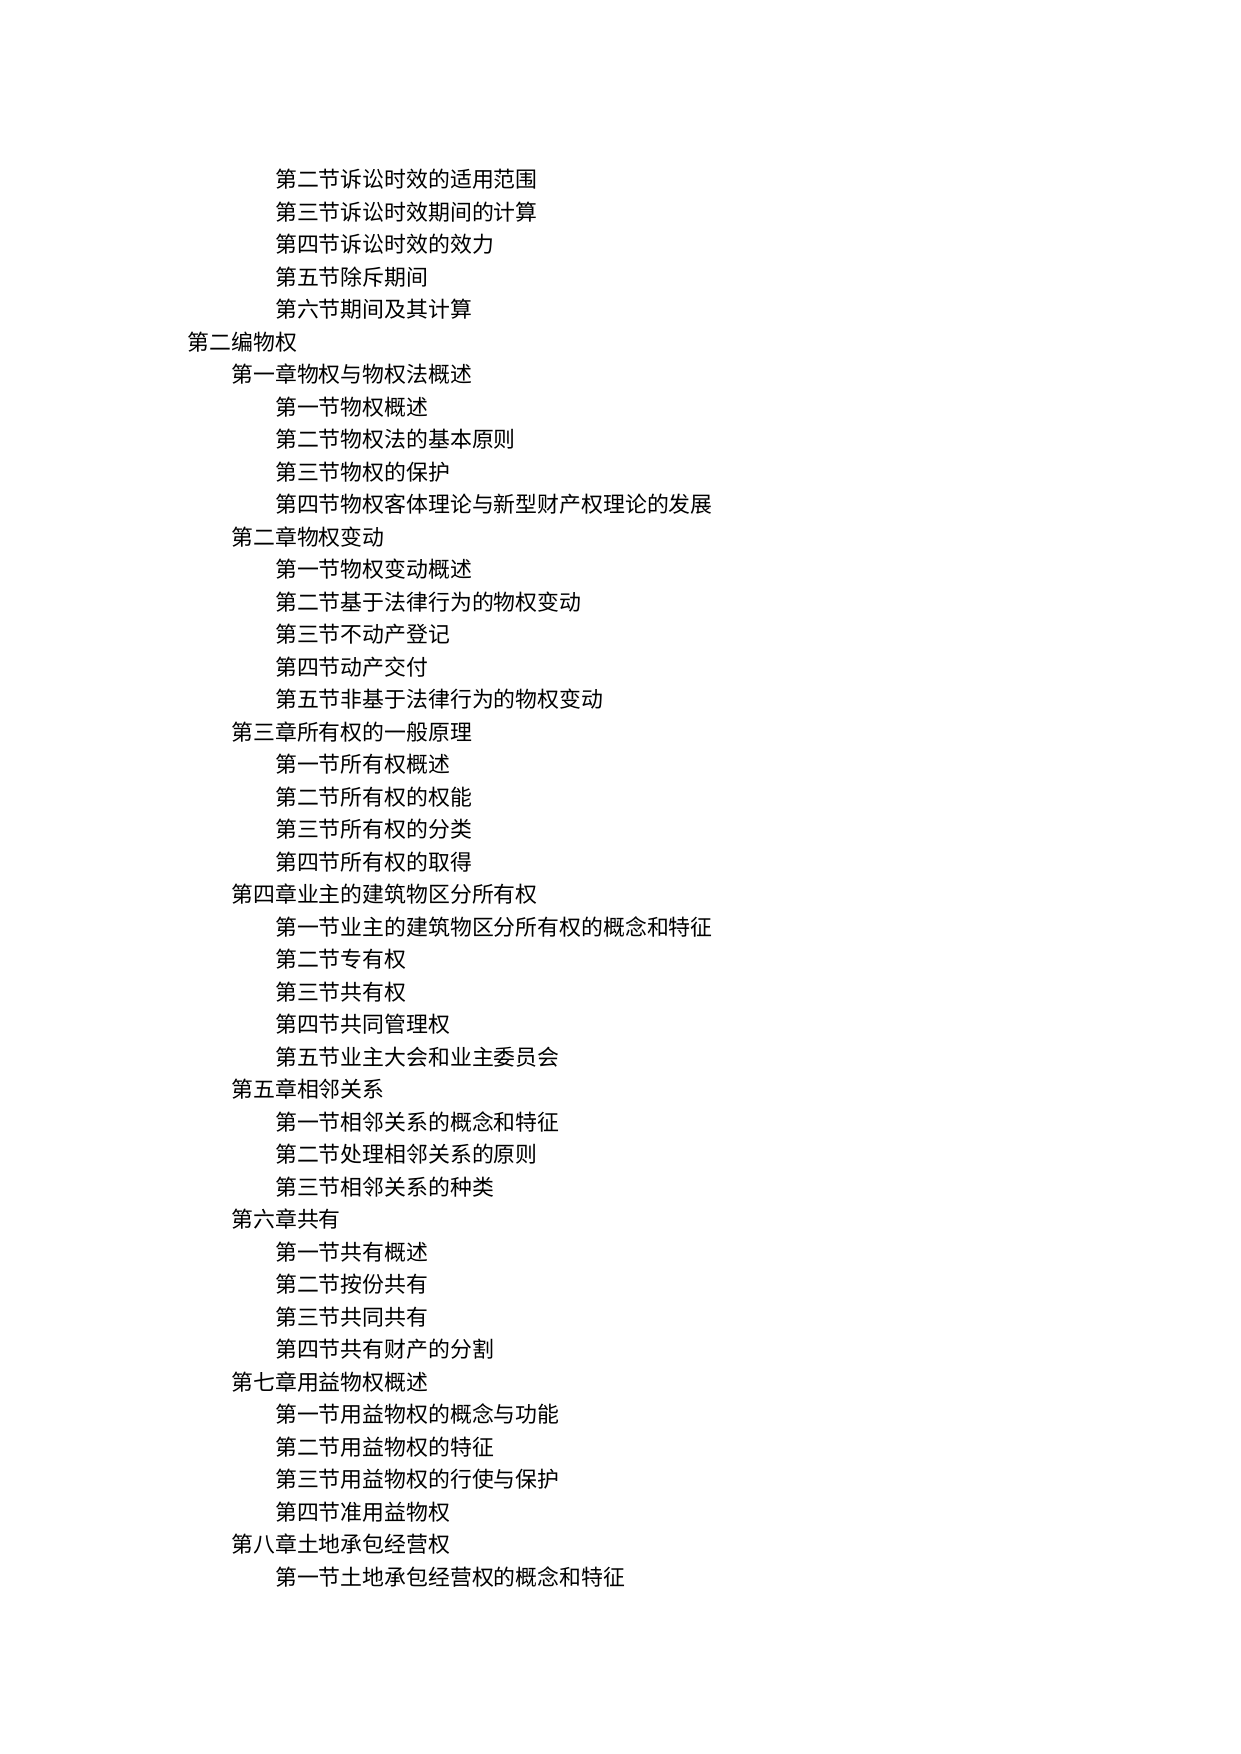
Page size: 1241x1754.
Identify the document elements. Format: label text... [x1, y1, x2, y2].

text 第一节物权变动概述 [275, 552, 1053, 584]
text 第一节土地承包经营权的概念和特征 [275, 1559, 1053, 1592]
text 第三节共同共有 [275, 1299, 1053, 1332]
text 第二编物权 [187, 324, 1053, 357]
text 第二节诉讼时效的适用范围 [275, 162, 1053, 194]
text 第四节物权客体理论与新型财产权理论的发展 [275, 487, 1053, 519]
text 第四节准用益物权 [275, 1494, 1053, 1527]
text 第五章相邻关系 [231, 1072, 1053, 1104]
text 第六章共有 [231, 1202, 1053, 1234]
text 第一节共有概述 [275, 1234, 1053, 1267]
text 第三节不动产登记 [275, 617, 1053, 649]
text 第一章物权与物权法概述 [231, 357, 1053, 389]
text 第二节物权法的基本原则 [275, 422, 1053, 454]
text 第一节业主的建筑物区分所有权的概念和特征 [275, 909, 1053, 942]
text 第四章业主的建筑物区分所有权 [231, 877, 1053, 909]
text 第二节所有权的权能 [275, 779, 1053, 812]
text 第四节共有财产的分割 [275, 1332, 1053, 1364]
text 第一节物权概述 [275, 389, 1053, 422]
text 第三节物权的保护 [275, 454, 1053, 487]
text 第二节处理相邻关系的原则 [275, 1137, 1053, 1169]
text 第三章所有权的一般原理 [231, 714, 1053, 747]
text 第六节期间及其计算 [275, 292, 1053, 324]
text 第三节所有权的分类 [275, 812, 1053, 844]
text 第七章用益物权概述 [231, 1364, 1053, 1397]
text 第一节相邻关系的概念和特征 [275, 1104, 1053, 1137]
text 第三节相邻关系的种类 [275, 1169, 1053, 1202]
text 第四节共同管理权 [275, 1007, 1053, 1039]
text 第三节共有权 [275, 974, 1053, 1007]
text 第二节专有权 [275, 942, 1053, 974]
text 第一节用益物权的概念与功能 [275, 1397, 1053, 1429]
text 第四节所有权的取得 [275, 844, 1053, 877]
text 第二节用益物权的特征 [275, 1429, 1053, 1462]
text 第四节诉讼时效的效力 [275, 227, 1053, 259]
text 第五节业主大会和业主委员会 [275, 1039, 1053, 1072]
text 第八章土地承包经营权 [231, 1527, 1053, 1559]
text 第二章物权变动 [231, 519, 1053, 552]
text 第三节用益物权的行使与保护 [275, 1462, 1053, 1494]
text 第五节非基于法律行为的物权变动 [275, 682, 1053, 714]
text 第二节按份共有 [275, 1267, 1053, 1299]
text 第一节所有权概述 [275, 747, 1053, 779]
text 第四节动产交付 [275, 649, 1053, 682]
text 第五节除斥期间 [275, 259, 1053, 292]
text 第二节基于法律行为的物权变动 [275, 584, 1053, 617]
text 第三节诉讼时效期间的计算 [275, 194, 1053, 227]
